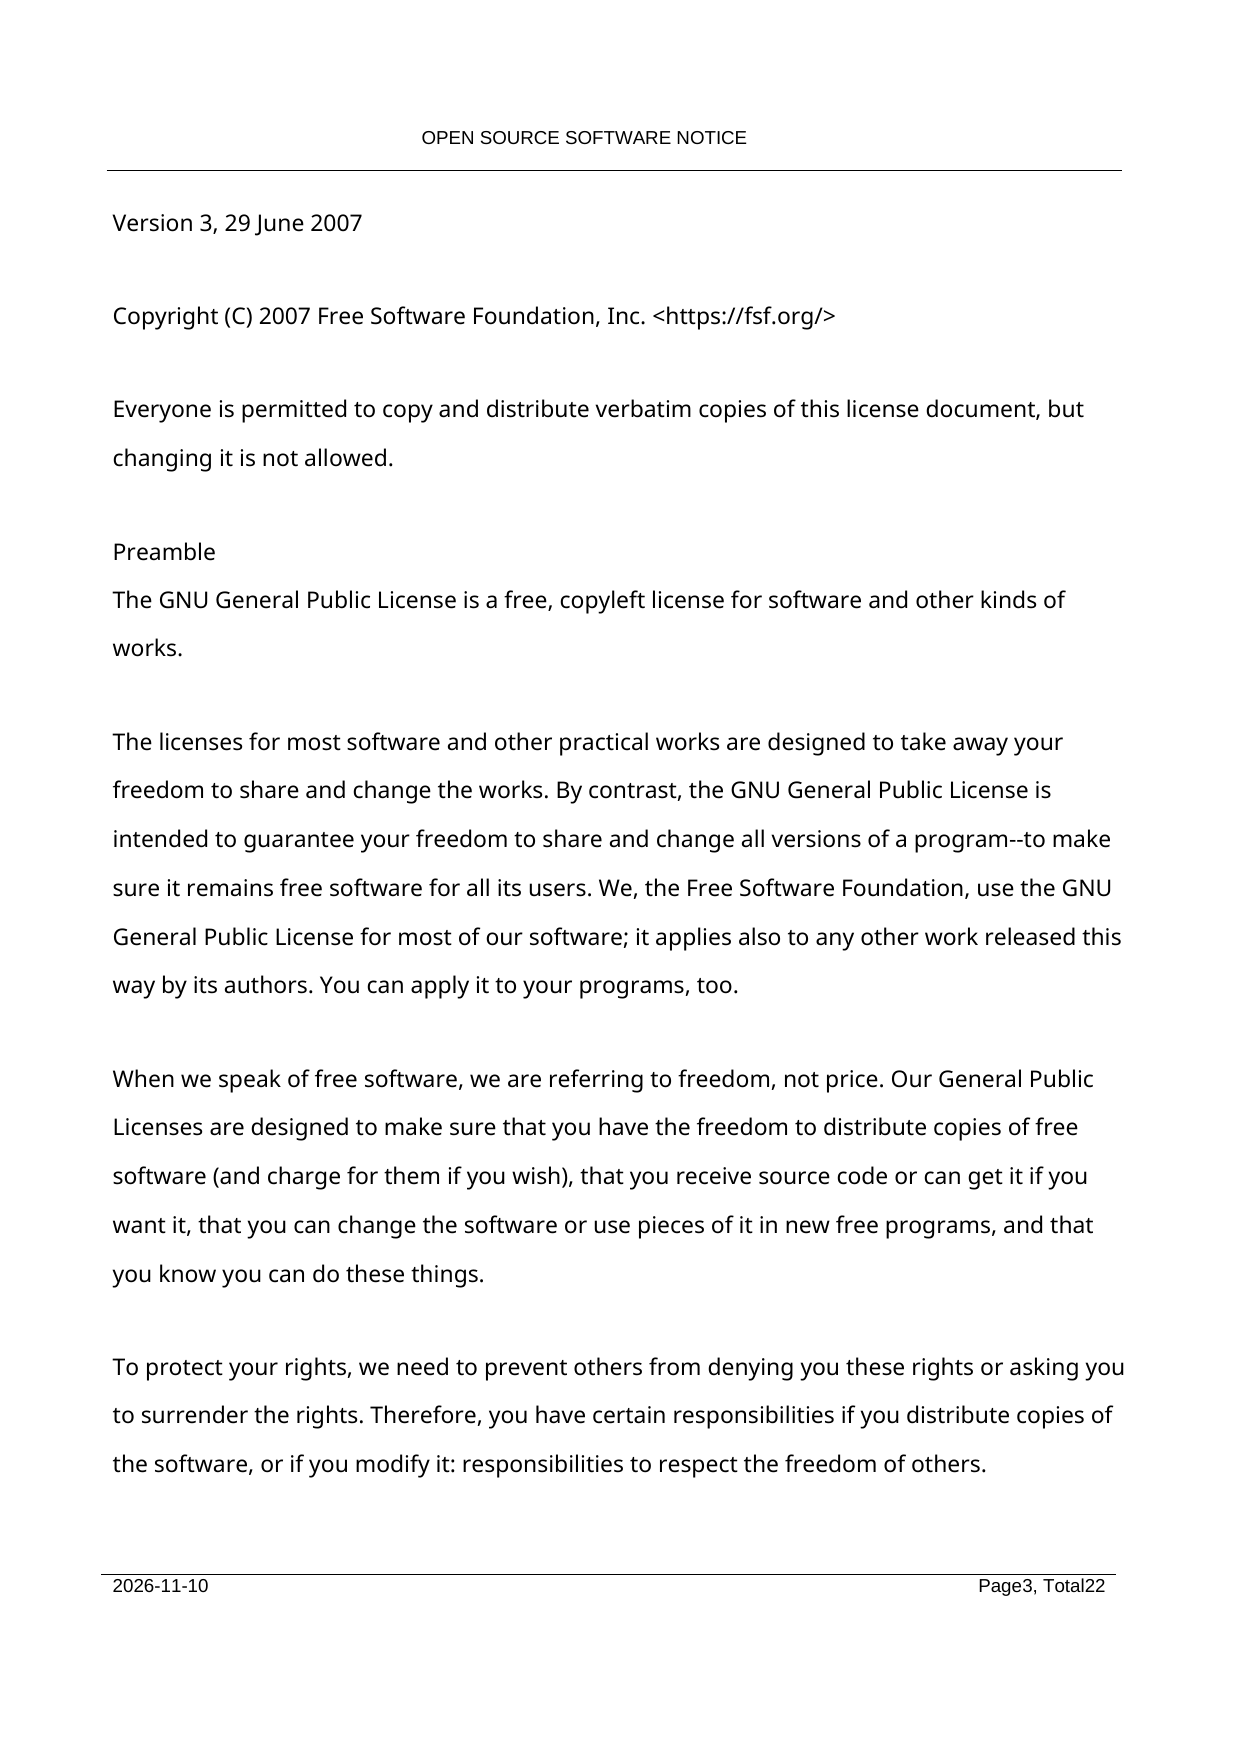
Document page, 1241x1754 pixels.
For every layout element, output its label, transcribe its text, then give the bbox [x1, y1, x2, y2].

text Preamble [112, 535, 1128, 567]
text The GNU General Public License is a free, copyleft license for software and other kinds of works. [112, 583, 1128, 664]
text Everyone is permitted to copy and distribute verbatim copies of this license document, but changing it is not allowed. [112, 393, 1128, 474]
text Version 3, 29 June 2007 [112, 206, 1128, 239]
text To protect your rights, we need to prevent others from denying you these rights or asking you to surrender the rights. Therefore, you have certain responsibilities if you distribute copies of the software, or if you modify it: responsibilities to respect the freedom of others. [112, 1350, 1128, 1480]
text When we speak of free software, we are referring to freedom, not price. Our General Public Licenses are designed to make sure that you have the freedom to distribute copies of free software (and charge for them if you wish), that you receive source code or can get it if you want it, that you can change the software or use pieces of it in new free programs, and that you know you can do these things. [112, 1062, 1128, 1289]
text Copyright (C) 2007 Free Software Foundation, Inc. <https://fsf.org/> [112, 299, 1128, 332]
text The licenses for most software and other practical works are designed to take away your freedom to share and change the works. By contrast, the GNU General Public License is intended to guarantee your freedom to share and change all versions of a program--to make sure it remains free software for all its users. We, the Free Software Foundation, use the GNU General Public License for most of our software; it applies also to any other work released this way by its authors. You can apply it to your programs, too. [112, 725, 1128, 1001]
